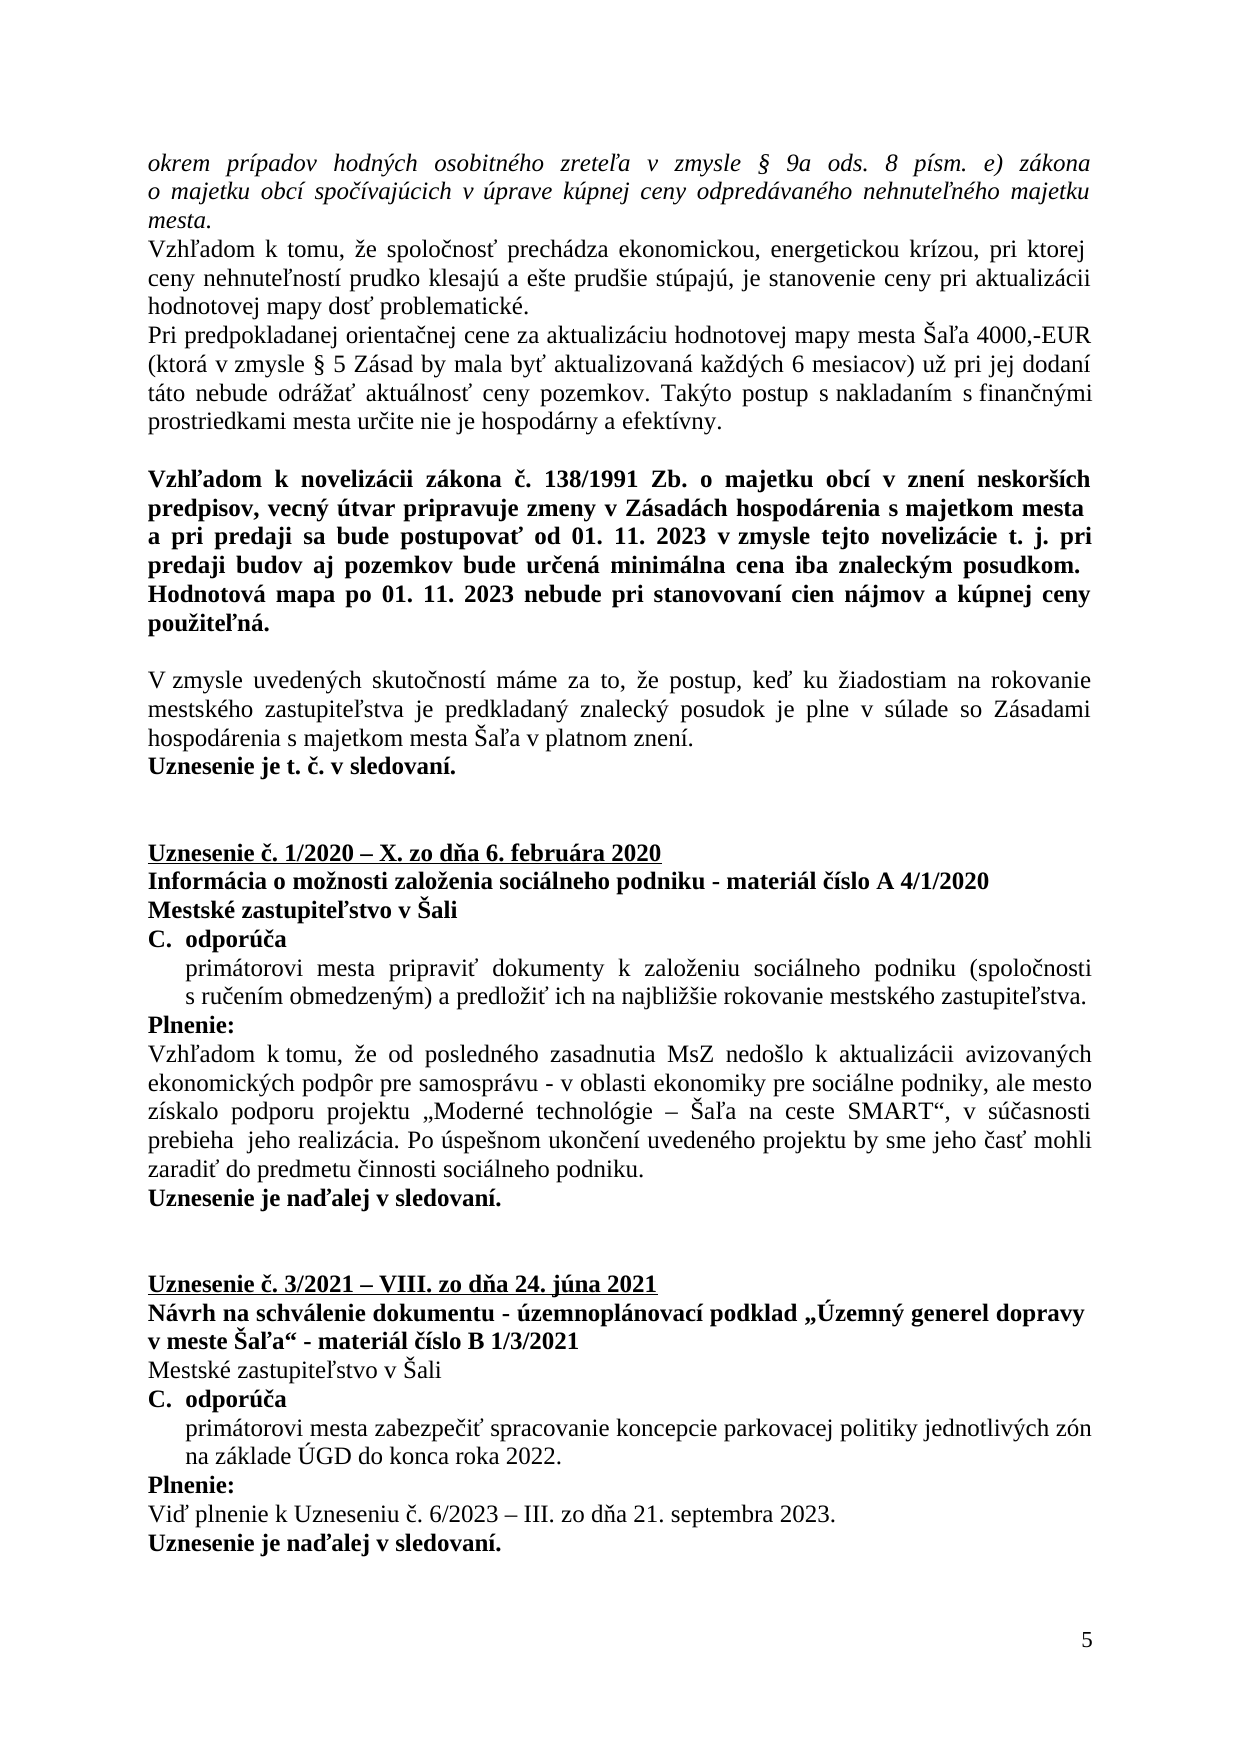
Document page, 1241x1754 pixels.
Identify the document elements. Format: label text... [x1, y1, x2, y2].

text Vzhľadom k tomu, že spoločnosť prechádza ekonomickou, energetickou krízou, pri ktorej ceny nehnuteľností prudko klesajú a ešte prudšie stúpajú, je stanovenie ceny pri aktualizácii hodnotovej mapy dosť problematické. [148, 234, 1092, 320]
text V zmysle uvedených skutočností máme za to, že postup, keď ku žiadostiam na rokovanie mestského zastupiteľstva je predkladaný znalecký posudok je plne v súlade so Zásadami hospodárenia s majetkom mesta Šaľa v platnom znení. [148, 665, 1092, 751]
list Uznesenie je naďalej v sledovaní. [148, 1183, 1092, 1211]
text okrem prípadov hodných osobitného zreteľa v zmysle § 9a ods. 8 písm. e) zákona o majetku obcí spočívajúcich v úprave kúpnej ceny odpredávaného nehnuteľného majetku mesta. [148, 148, 1092, 234]
text Informácia o možnosti založenia sociálneho podniku - materiál číslo A 4/1/2020 [148, 866, 1092, 895]
subtitle Uznesenie č. 1/2020 – X. zo dňa 6. februára 2020 [148, 838, 1092, 866]
list Vzhľadom k tomu, že od posledného zasadnutia MsZ nedošlo k aktualizácii avizovaných ekonomických podpôr pre samosprávu - v oblasti ekonomiky pre sociálne podniky, ale mesto získalo podporu projektu „Moderné technológie – Šaľa na ceste SMART“, v súčasnosti prebieha jeho realizácia. Po úspešnom ukončení uvedeného projektu by sme jeho časť mohli zaradiť do predmetu činnosti sociálneho podniku. [148, 1039, 1092, 1183]
list primátorovi mesta pripraviť dokumenty k založeniu sociálneho podniku (spoločnosti s ručením obmedzeným) a predložiť ich na najbližšie rokovanie mestského zastupiteľstva. [185, 953, 1092, 1010]
list odporúča [148, 1384, 1092, 1413]
text Mestské zastupiteľstvo v Šali [148, 895, 1092, 924]
text Vzhľadom k novelizácii zákona č. 138/1991 Zb. o majetku obcí v znení neskorších predpisov, vecný útvar pripravuje zmeny v Zásadách hospodárenia s majetkom mesta a pri predaji sa bude postupovať od 01. 11. 2023 v zmysle tejto novelizácie t. j. pri predaji budov aj pozemkov bude určená minimálna cena iba znaleckým posudkom. Hodnotová mapa po 01. 11. 2023 nebude pri stanovovaní cien nájmov a kúpnej ceny použiteľná. [148, 464, 1092, 636]
list Viď plnenie k Uzneseniu č. 6/2023 – III. zo dňa 21. septembra 2023. [148, 1499, 1092, 1528]
text Plnenie: [148, 1470, 1092, 1499]
text Návrh na schválenie dokumentu - územnoplánovací podklad „Územný generel dopravy v meste Šaľa“ - materiál číslo B 1/3/2021 [148, 1298, 1092, 1355]
subtitle Uznesenie č. 3/2021 – VIII. zo dňa 24. júna 2021 [148, 1269, 1092, 1298]
list Uznesenie je naďalej v sledovaní. [148, 1528, 1092, 1556]
text Plnenie: [148, 1010, 1092, 1039]
list Uznesenie je t. č. v sledovaní. [148, 751, 1092, 780]
list primátorovi mesta zabezpečiť spracovanie koncepcie parkovacej politiky jednotlivých zón na základe ÚGD do konca roka 2022. [185, 1413, 1092, 1470]
text Pri predpokladanej orientačnej cene za aktualizáciu hodnotovej mapy mesta Šaľa 4000,-EUR (ktorá v zmysle § 5 Zásad by mala byť aktualizovaná každých 6 mesiacov) už pri jej dodaní táto nebude odrážať aktuálnosť ceny pozemkov. Takýto postup s nakladaním s finančnými prostriedkami mesta určite nie je hospodárny a efektívny. [148, 320, 1092, 435]
list odporúča [148, 924, 1092, 953]
text Mestské zastupiteľstvo v Šali [148, 1355, 1092, 1384]
